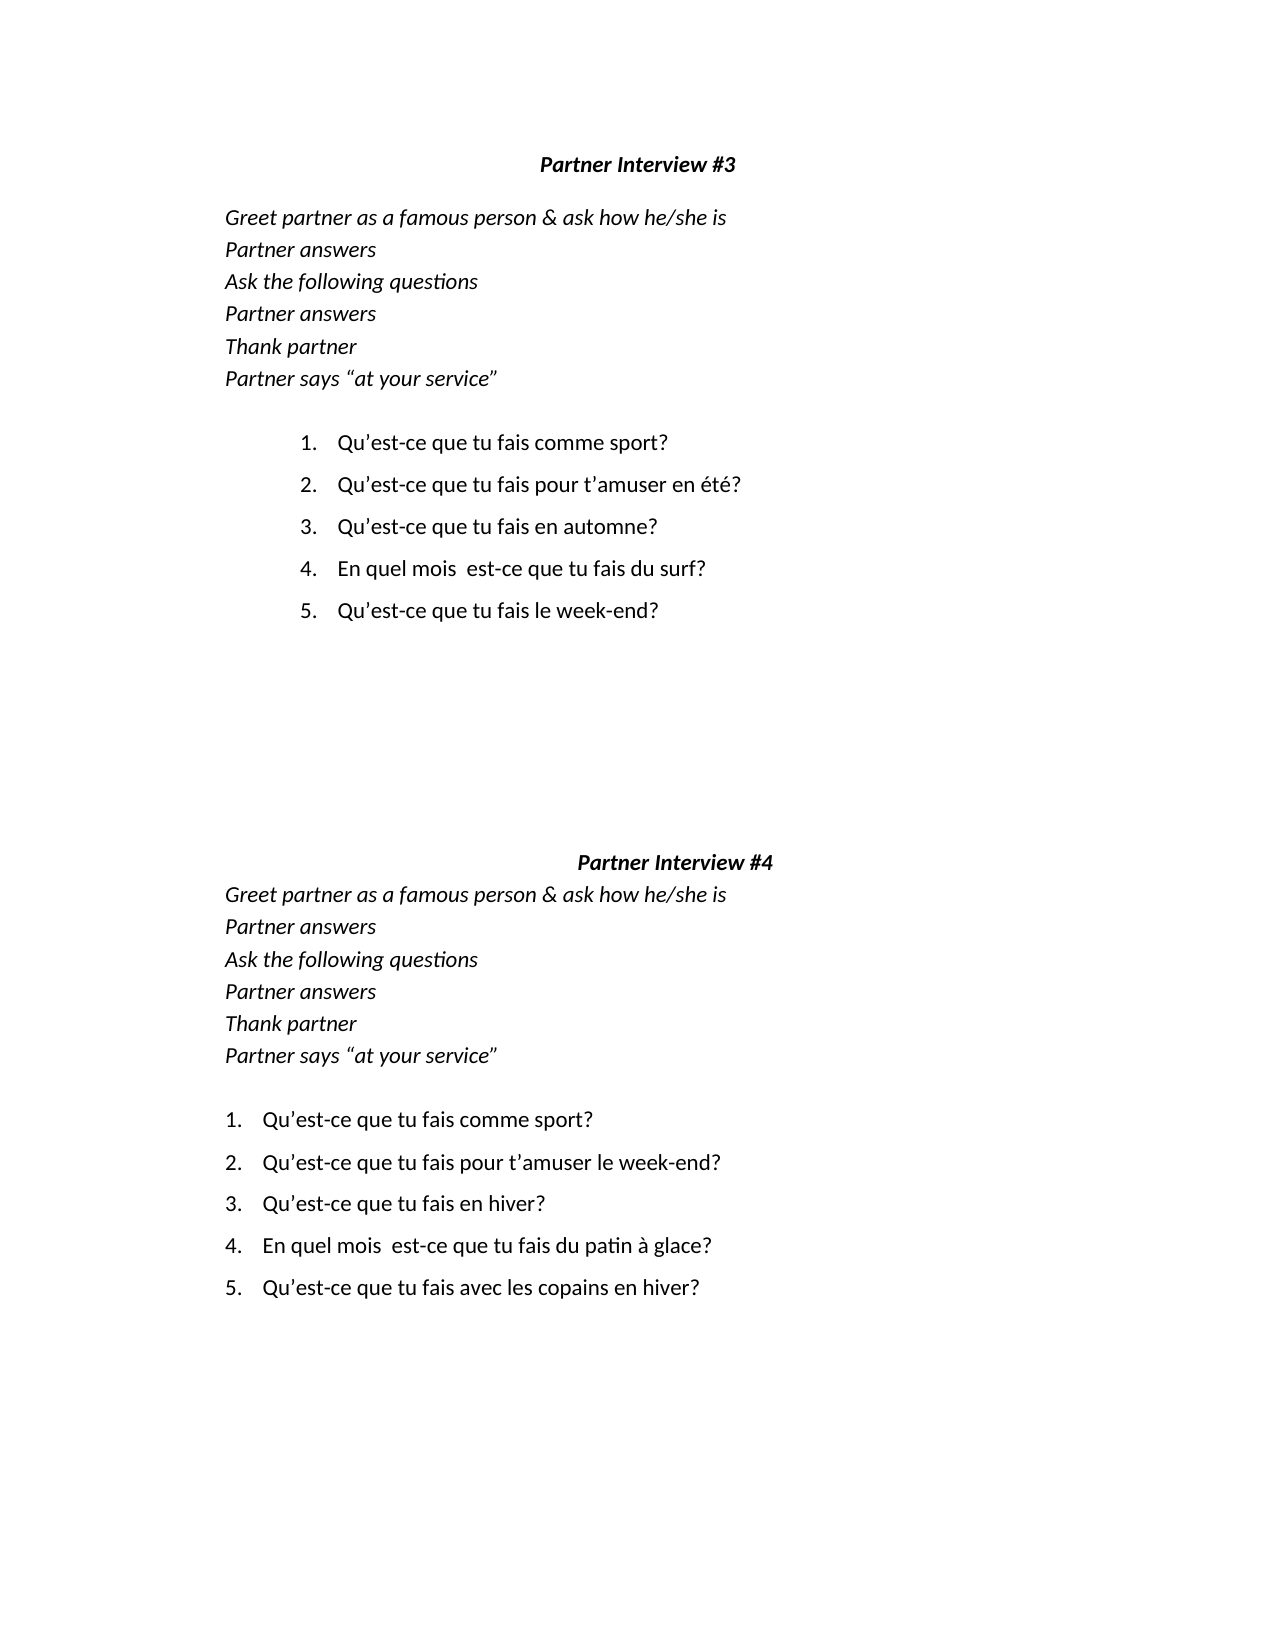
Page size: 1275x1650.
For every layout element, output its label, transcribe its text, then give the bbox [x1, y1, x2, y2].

list Partner answers [225, 977, 1125, 1005]
list En quel mois est-ce que tu fais du surf? [300, 554, 1125, 582]
list Partner answers [225, 235, 1125, 263]
list Thank partner [225, 332, 1125, 360]
list Greet partner as a famous person & ask how he/she is [225, 203, 1125, 231]
list Greet partner as a famous person & ask how he/she is [225, 880, 1125, 908]
list Qu’est-ce que tu fais comme sport? [225, 1106, 1125, 1134]
list Qu’est-ce que tu fais le week-end? [300, 596, 1125, 624]
list Qu’est-ce que tu fais pour t’amuser le week-end? [225, 1148, 1125, 1176]
list Partner Interview #4 [225, 848, 1125, 876]
list Qu’est-ce que tu fais en hiver? [225, 1189, 1125, 1218]
list Ask the following questions [225, 267, 1125, 295]
list Ask the following questions [225, 945, 1125, 973]
list Thank partner [225, 1009, 1125, 1037]
list Qu’est-ce que tu fais pour t’amuser en été? [300, 470, 1125, 498]
list Partner answers [225, 912, 1125, 941]
list En quel mois est-ce que tu fais du patin à glace? [225, 1232, 1125, 1259]
text Partner Interview #3 [150, 150, 1125, 178]
list Partner answers [225, 299, 1125, 328]
list Partner says “at your service” [225, 364, 1125, 392]
list Qu’est-ce que tu fais comme sport? [300, 428, 1125, 456]
list Qu’est-ce que tu fais en automne? [300, 512, 1125, 540]
list Qu’est-ce que tu fais avec les copains en hiver? [225, 1273, 1125, 1302]
list Partner says “at your service” [225, 1041, 1125, 1069]
